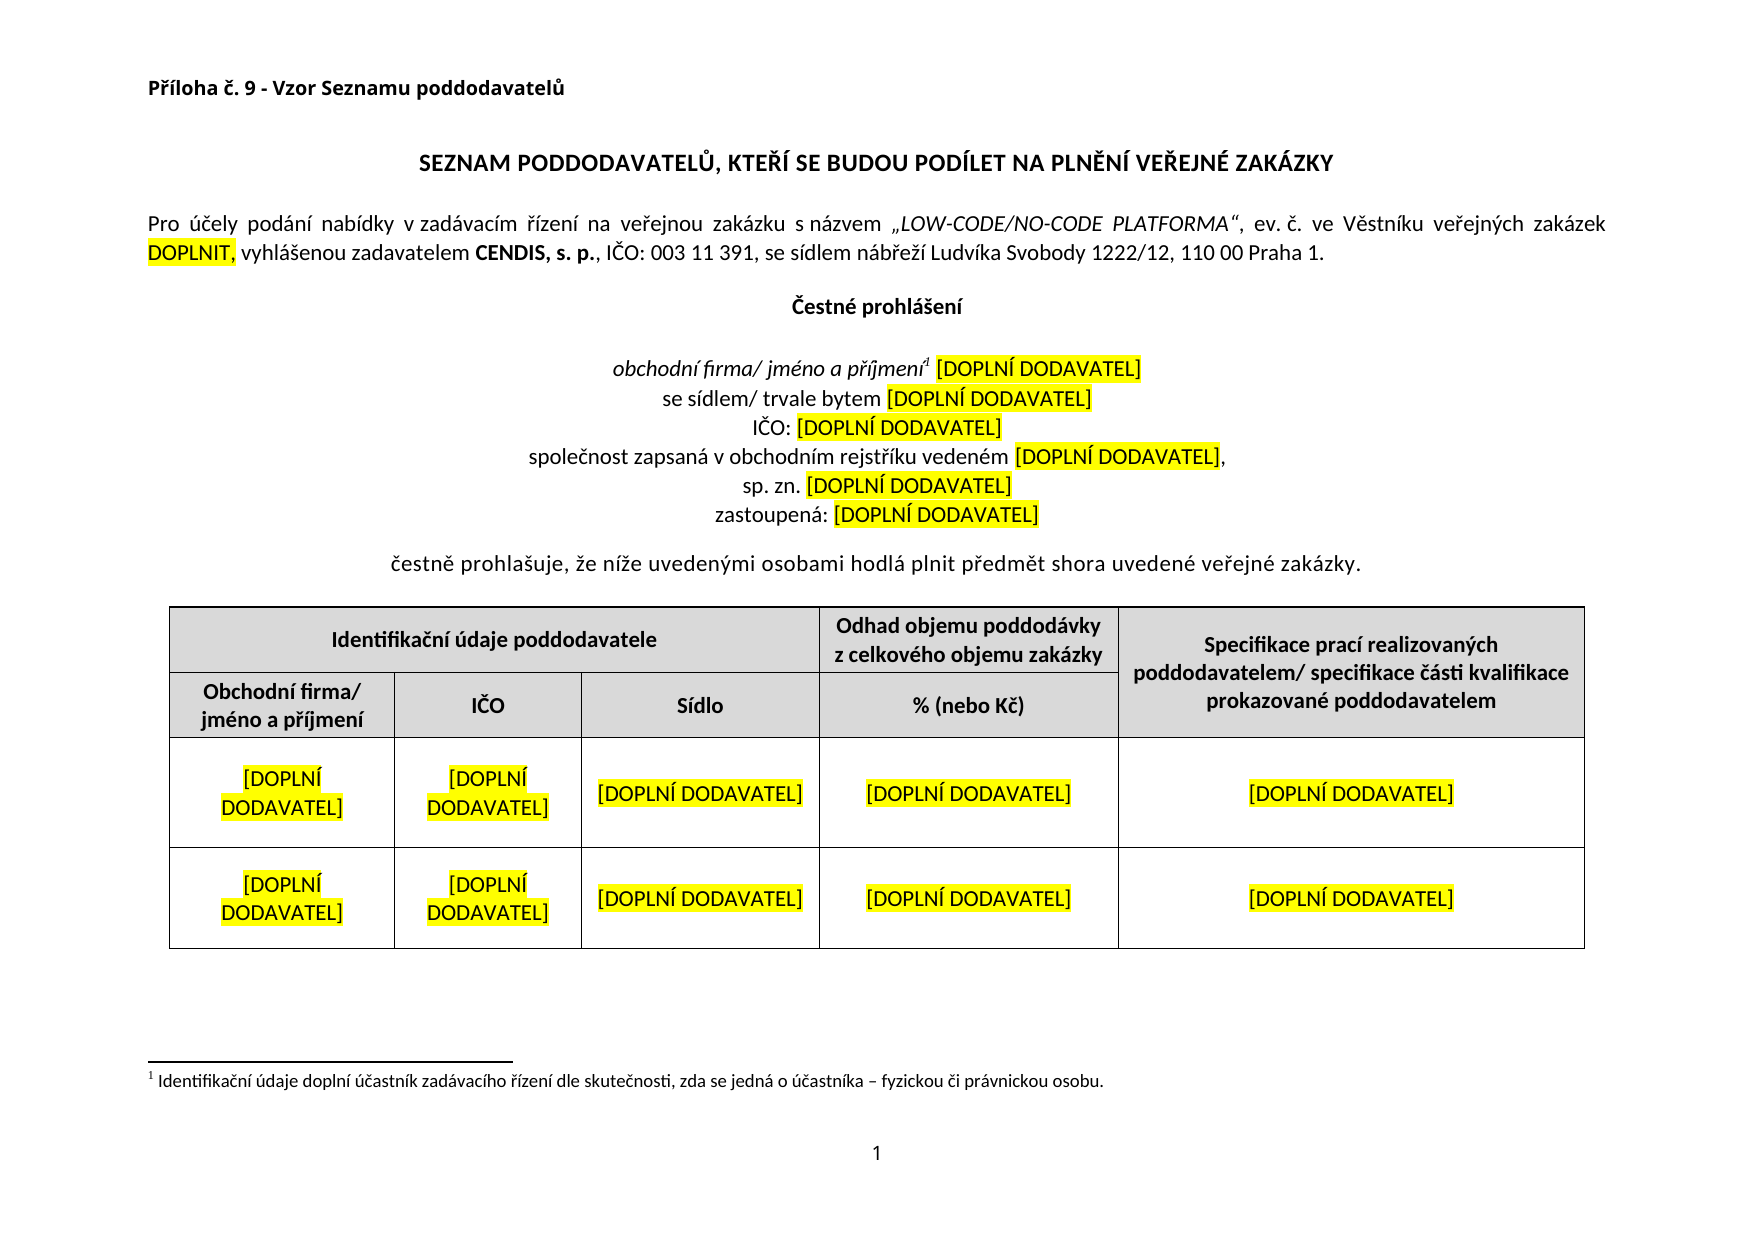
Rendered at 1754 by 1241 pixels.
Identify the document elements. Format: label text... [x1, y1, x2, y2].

table_header Odhad objemu poddodávky z celkového objemu zakázky [820, 608, 1118, 672]
text společnost zapsaná v obchodním rejstříku vedeném [DOPLNÍ DODAVATEL], [148, 441, 1606, 470]
text Pro účely podání nabídky v zadávacím řízení na veřejnou zakázku s názvem „LOW-CODE/NO-CODE PLATFORMA“, ev. č. ve Věstníku veřejných zakázek DOPLNIT, vyhlášenou zadavatelem CENDIS, s. p., IČO: 003 11 391, se sídlem nábřeží Ludvíka Svobody 1222/12, 110 00 Praha 1. [148, 208, 1606, 266]
table_cell [DOPLNÍ DODAVATEL] [820, 738, 1118, 847]
text se sídlem/ trvale bytem [DOPLNÍ DODAVATEL] [148, 383, 1606, 412]
table_cell Sídlo [582, 673, 819, 737]
table_cell [DOPLNÍ DODAVATEL] [395, 848, 581, 948]
table_cell [DOPLNÍ DODAVATEL] [820, 848, 1118, 948]
table_cell IČO [395, 673, 581, 737]
text čestně prohlašuje, že níže uvedenými osobami hodlá plnit předmět shora uvedené veřejné zakázky. [148, 549, 1606, 577]
text sp. zn. [DOPLNÍ DODAVATEL] [148, 470, 1606, 499]
text zastoupená: [DOPLNÍ DODAVATEL] [148, 499, 1606, 528]
table_cell [DOPLNÍ DODAVATEL] [170, 738, 394, 847]
table_cell Obchodní firma/ jméno a příjmení [170, 673, 394, 737]
table_cell [DOPLNÍ DODAVATEL] [1119, 738, 1584, 847]
table_cell [DOPLNÍ DODAVATEL] [1119, 848, 1584, 948]
text Čestné prohlášení [148, 287, 1606, 320]
table_header Identifikační údaje poddodavatele [170, 608, 819, 672]
text obchodní firma/ jméno a příjmení [DOPLNÍ DODAVATEL] [148, 353, 1606, 383]
table_header Specifikace prací realizovaných poddodavatelem/ specifikace části kvalifikace prokazované poddodavatelem [1119, 608, 1584, 737]
table_cell [DOPLNÍ DODAVATEL] [582, 738, 819, 847]
table_cell [DOPLNÍ DODAVATEL] [395, 738, 581, 847]
text IČO: [DOPLNÍ DODAVATEL] [148, 412, 1606, 441]
table_cell [DOPLNÍ DODAVATEL] [170, 848, 394, 948]
text Seznam poddodavatelů, kteří se budou podílet na plnění veřejné zakázky [148, 148, 1606, 178]
table_cell % (nebo Kč) [820, 673, 1118, 737]
table_cell [DOPLNÍ DODAVATEL] [582, 848, 819, 948]
